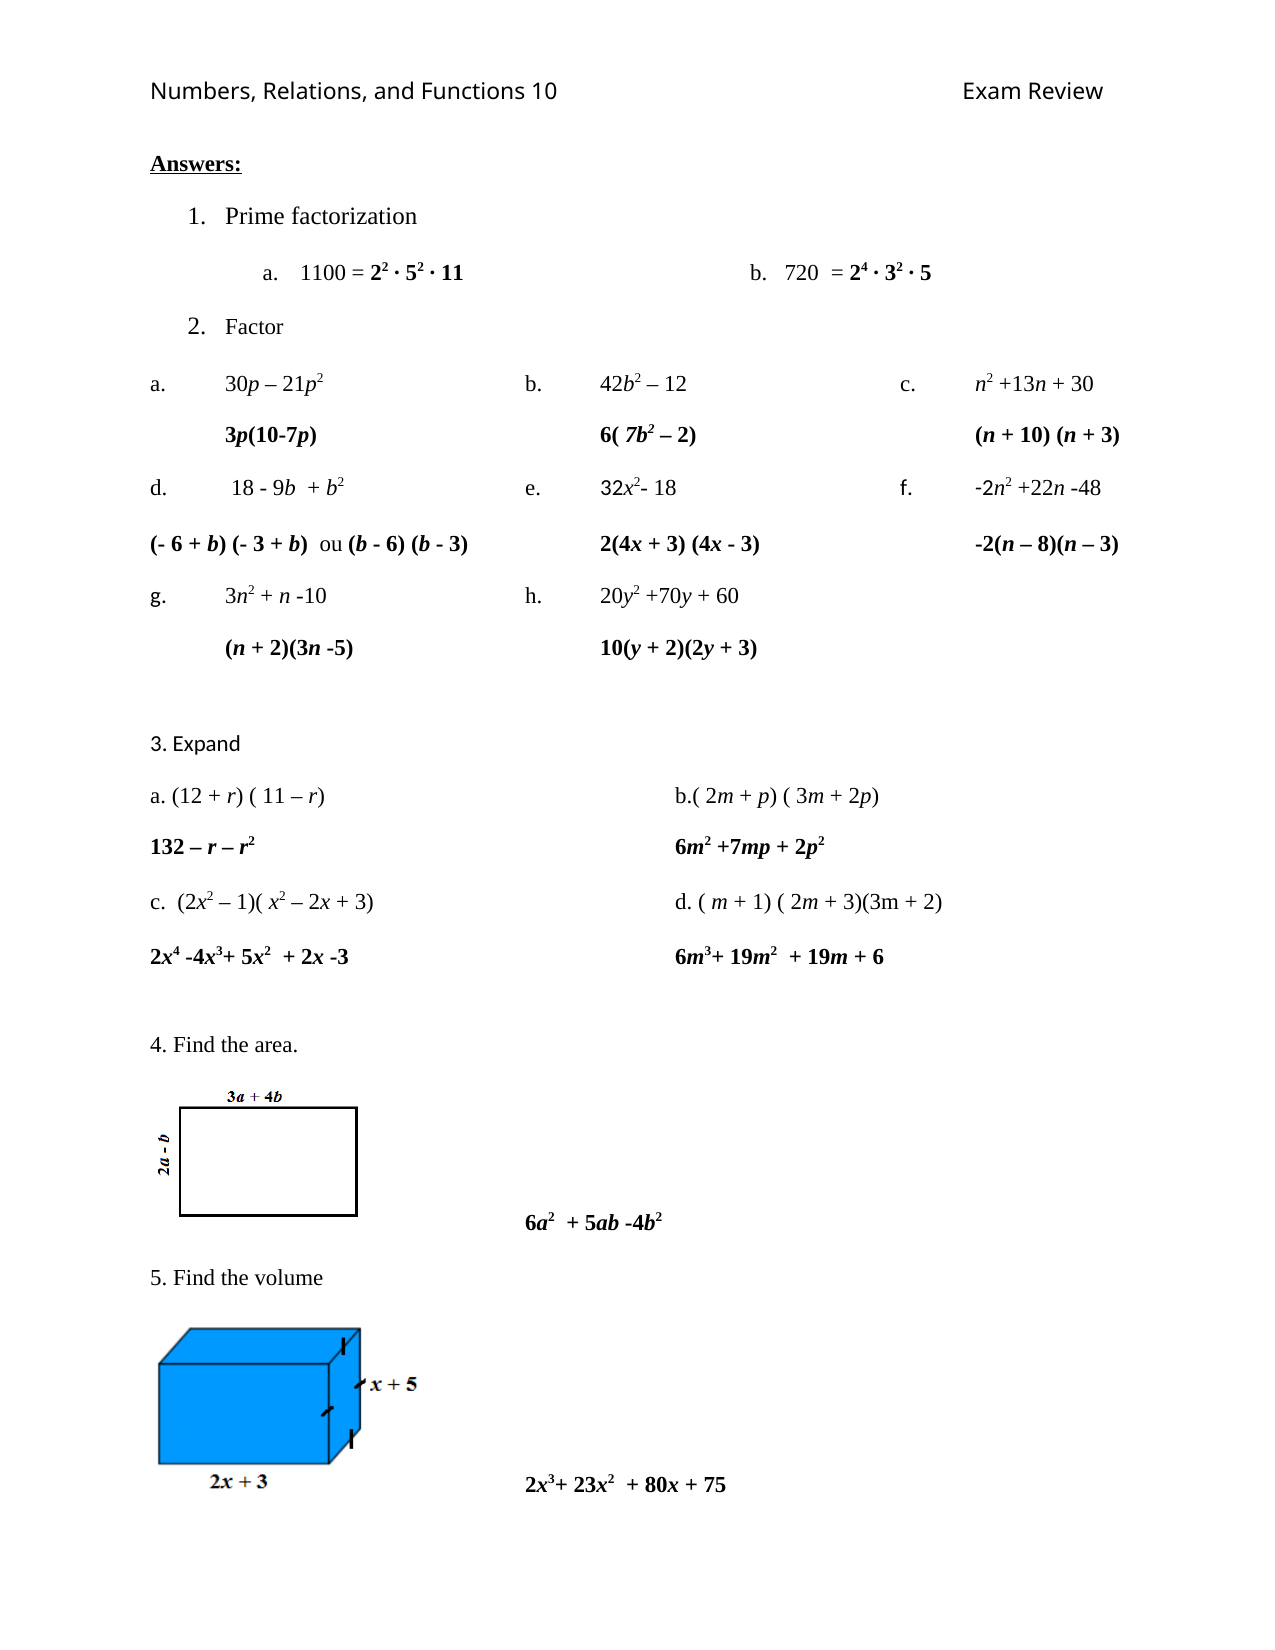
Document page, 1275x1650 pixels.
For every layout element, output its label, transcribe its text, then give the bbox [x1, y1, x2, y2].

text d. 18 - 9b + b2 e. 32x2- 18 f. -2n2 +22n -48 [150, 473, 1125, 501]
text c. (2x2 – 1)( x2 – 2x + 3) d. ( m + 1) ( 2m + 3)(3m + 2) [150, 888, 1125, 914]
text 4. Find the area. [150, 1031, 1125, 1057]
list 1100 = 22 ∙ 52 ∙ 11 b. 720 = 24 ∙ 32 ∙ 5 [262, 258, 1125, 285]
list Prime factorization [187, 201, 1125, 230]
picture [150, 1318, 422, 1493]
text 6a2 + 5ab -4b2 [150, 1086, 1125, 1235]
text 132 – r – r2 6m2 +7mp + 2p2 [150, 833, 1125, 859]
text (n + 2)(3n -5) 10(y + 2)(2y + 3) 3. Expand [150, 634, 1125, 757]
list Factor [187, 311, 1125, 340]
text 5. Find the volume [150, 1264, 1125, 1290]
text (- 6 + b) (- 3 + b) ou (b - 6) (b - 3) 2(4x + 3) (4x - 3) -2(n – 8)(n – 3) [150, 530, 1125, 556]
text a. 30p – 21p2 b. 42b2 – 12 c. n2 +13n + 30 [150, 371, 1125, 397]
text a. (12 + r) ( 11 – r) b.( 2m + p) ( 3m + 2p) [150, 782, 1125, 808]
text Answers: [150, 150, 1125, 176]
text g. 3n2 + n -10 h. 20y2 +70y + 60 [150, 581, 1125, 609]
text 3p(10-7p) 6( 7b2 – 2) (n + 10) (n + 3) [150, 422, 1125, 448]
picture [150, 1086, 372, 1230]
text 2x4 -4x3+ 5x2 + 2x -3 6m3+ 19m2 + 19m + 6 [150, 943, 1125, 1002]
